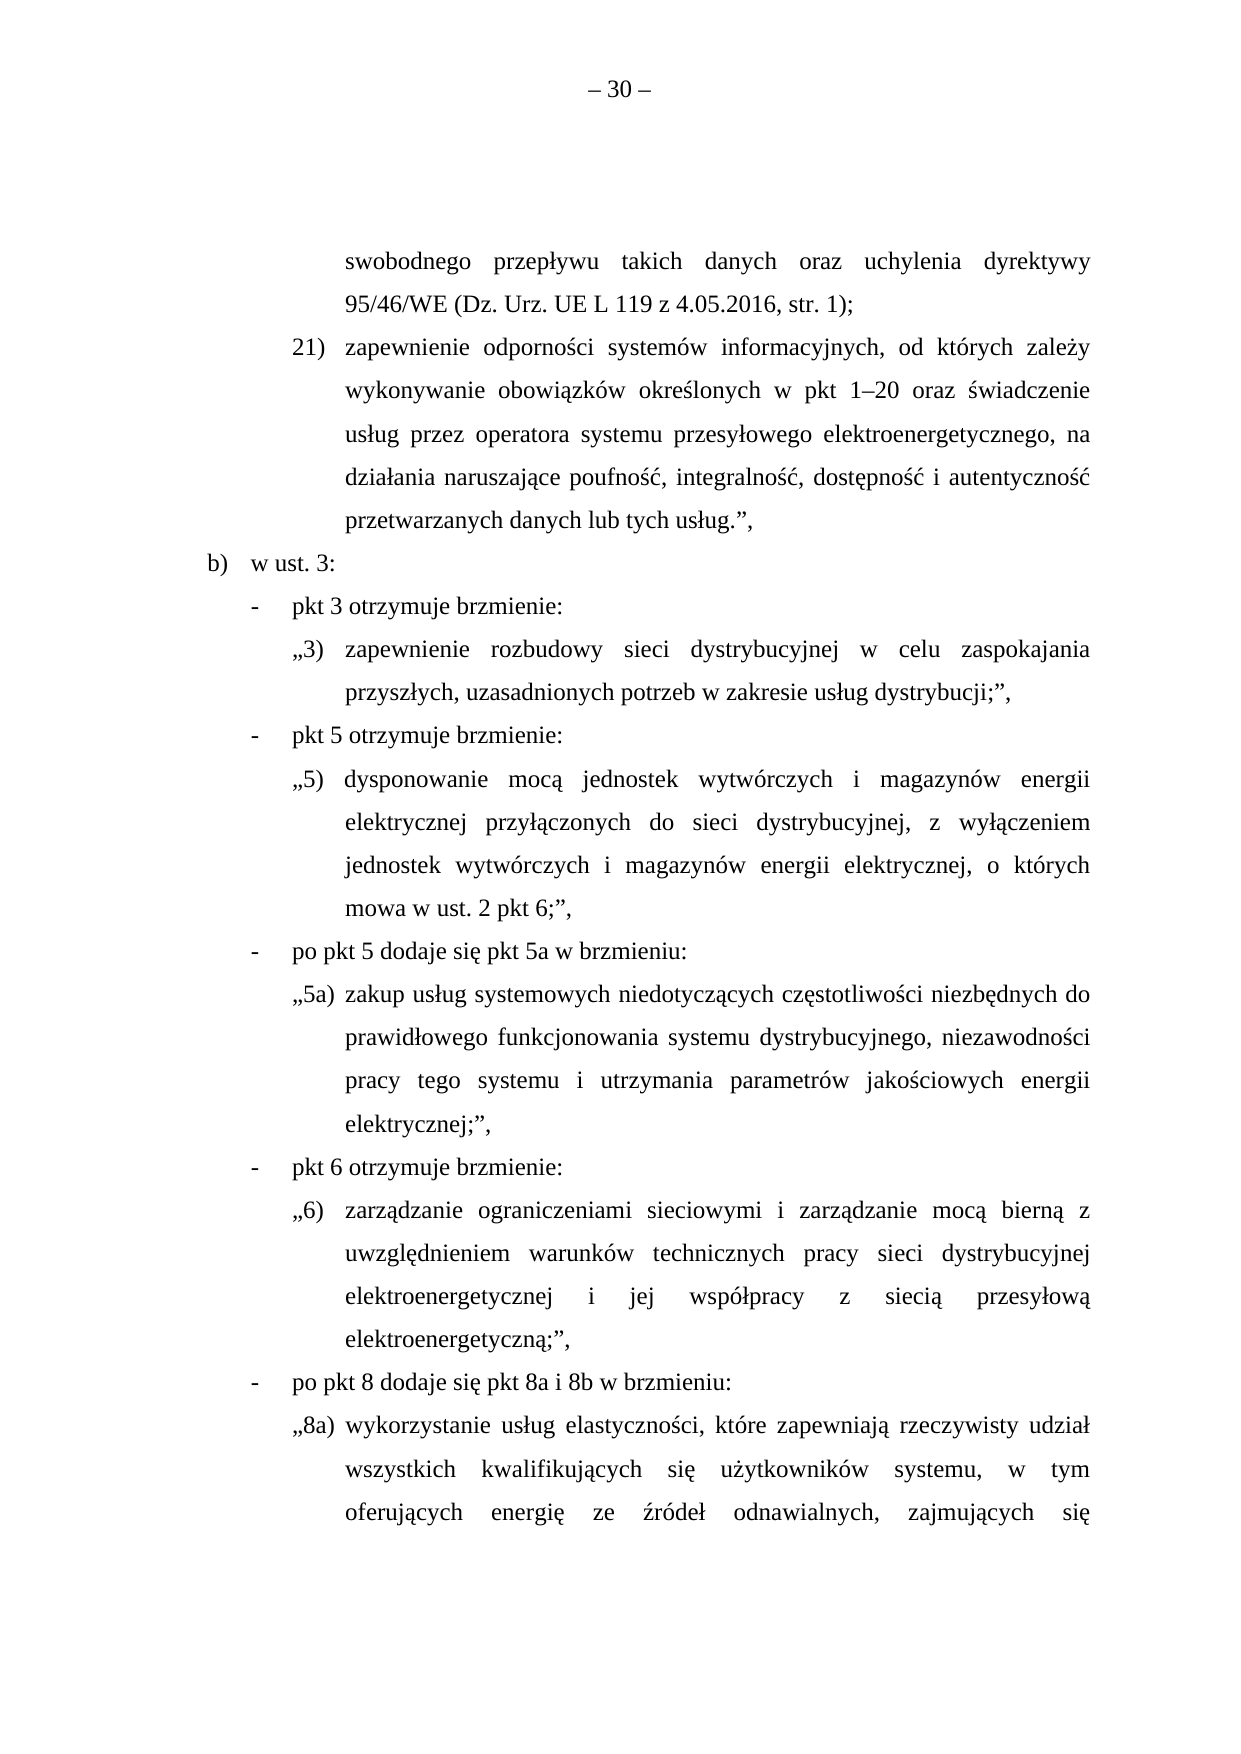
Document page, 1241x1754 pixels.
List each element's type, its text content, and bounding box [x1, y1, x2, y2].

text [292, 246, 1091, 318]
text - pkt 3 otrzymuje brzmienie: [251, 591, 1091, 620]
text - po pkt 5 dodaje się pkt 5a w brzmieniu: [251, 936, 1091, 965]
text 21) zapewnienie odporności systemów informacyjnych, od których zależy wykonywanie obowiązków określonych w pkt 1–20 oraz świadczenie usług przez operatora systemu przesyłowego elektroenergetycznego, na działania naruszające poufność, integralność, dostępność i autentyczność przetwarzanych danych lub tych usług.”, [292, 332, 1091, 534]
text - pkt 5 otrzymuje brzmienie: [251, 721, 1091, 749]
text „5) dysponowanie mocą jednostek wytwórczych i magazynów energii elektrycznej przyłączonych do sieci dystrybucyjnej, z wyłączeniem jednostek wytwórczych i magazynów energii elektrycznej, o których mowa w ust. 2 pkt 6;”, [292, 764, 1091, 922]
text „6) zarządzanie ograniczeniami sieciowymi i zarządzanie mocą bierną z uwzględnieniem warunków technicznych pracy sieci dystrybucyjnej elektroenergetycznej i jej współpracy z siecią przesyłową elektroenergetyczną;”, [292, 1195, 1091, 1353]
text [292, 1411, 1091, 1526]
text „3) zapewnienie rozbudowy sieci dystrybucyjnej w celu zaspokajania przyszłych, uzasadnionych potrzeb w zakresie usług dystrybucji;”, [292, 634, 1091, 706]
text b) w ust. 3: [201, 548, 1091, 577]
text „5a) zakup usług systemowych niedotyczących częstotliwości niezbędnych do prawidłowego funkcjonowania systemu dystrybucyjnego, niezawodności pracy tego systemu i utrzymania parametrów jakościowych energii elektrycznej;”, [292, 979, 1091, 1137]
text - po pkt 8 dodaje się pkt 8a i 8b w brzmieniu: [251, 1367, 1091, 1396]
text - pkt 6 otrzymuje brzmienie: [251, 1152, 1091, 1181]
